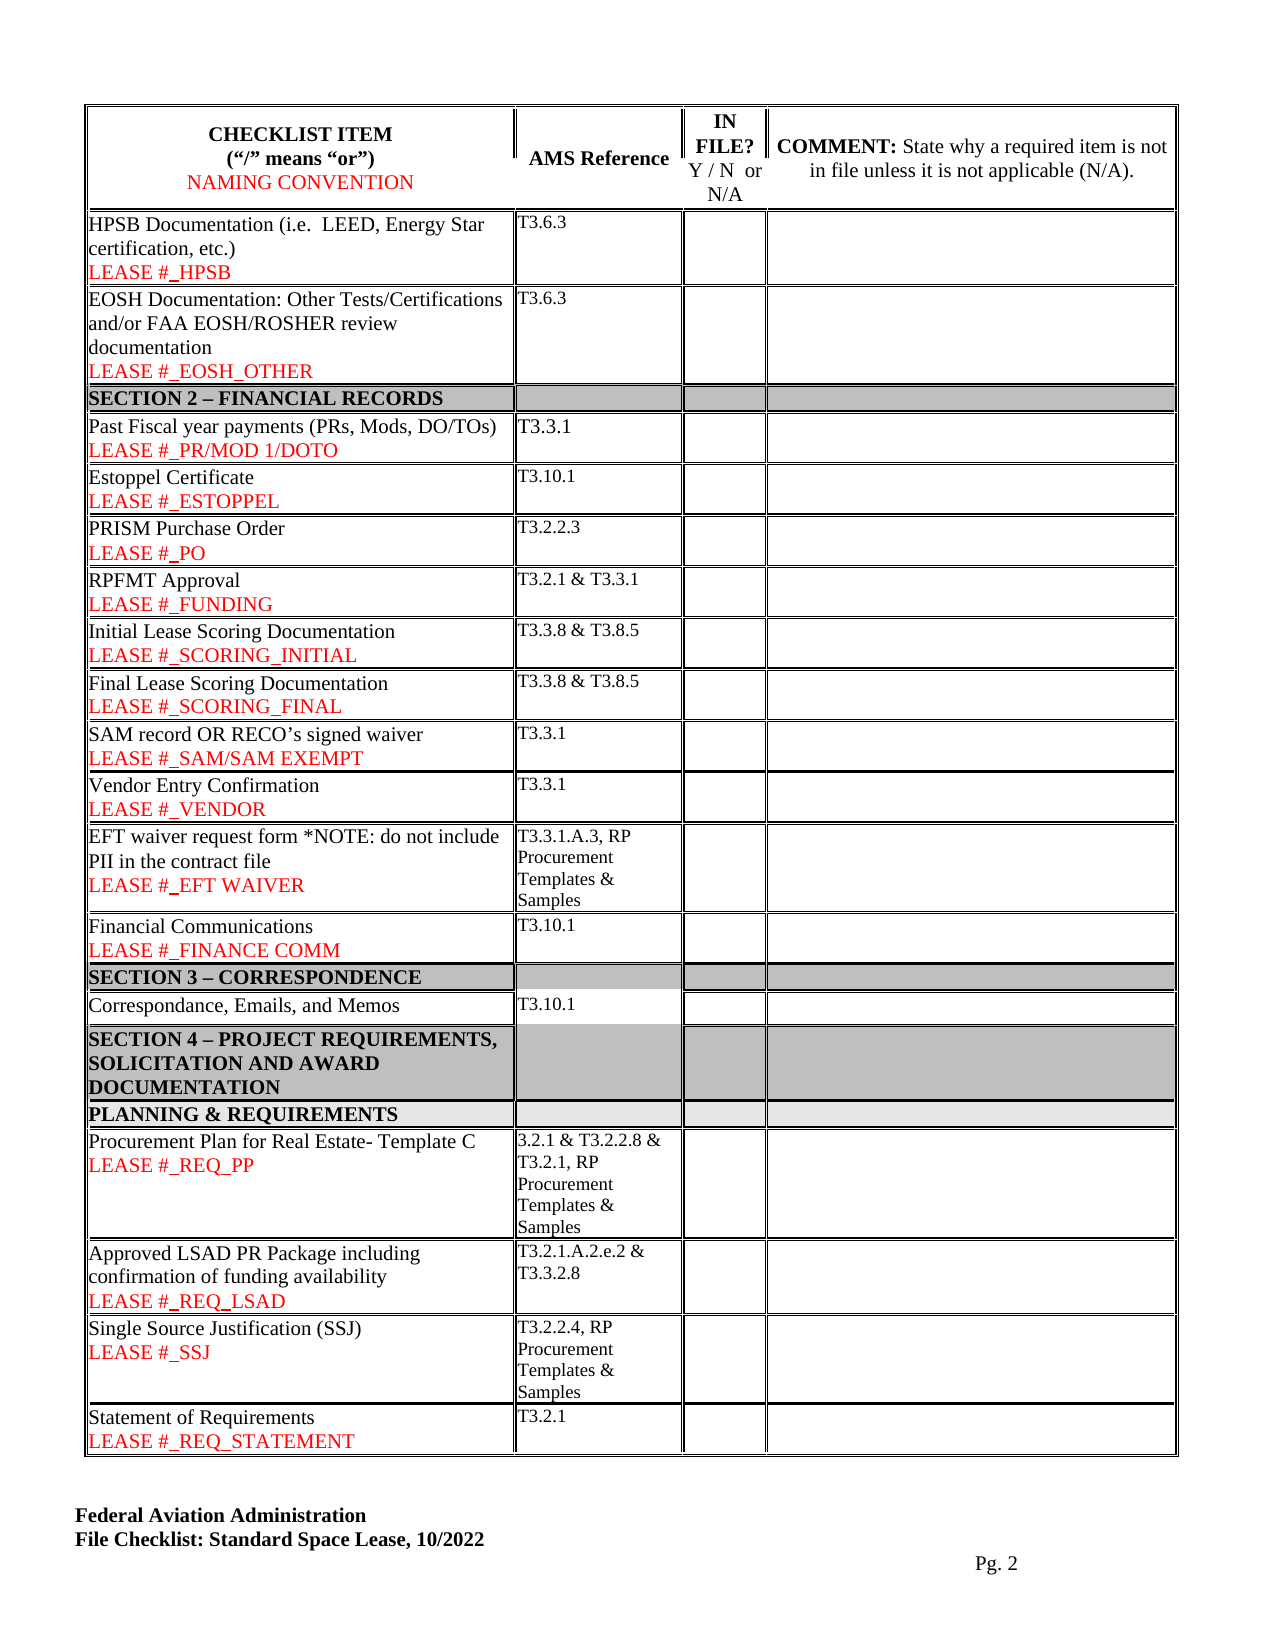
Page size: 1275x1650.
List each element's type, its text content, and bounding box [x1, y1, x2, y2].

table_cell HPSB Documentation (i.e. LEED, Energy Star certification, etc.) LEASE # HPSB [88, 208, 513, 284]
table_cell [767, 911, 1177, 962]
table_cell Initial Lease Scoring Documentation LEASE # SCORING INITIAL [86, 616, 515, 667]
table_cell [767, 1402, 1175, 1453]
table_cell [685, 993, 765, 1023]
table_cell [517, 386, 681, 410]
table_cell [685, 212, 765, 284]
table_cell 3.2.1 & T3.2.2.8 & T3.2.1, RP Procurement Templates & Samples [517, 1130, 681, 1237]
table_cell [685, 722, 765, 770]
table_cell [768, 989, 1176, 1023]
table_cell [685, 965, 765, 989]
table_cell T3.2.2.3 [517, 517, 681, 564]
table_cell [767, 208, 1176, 284]
table_cell T3.3.1.A.3, RP Procurement Templates & Samples [517, 825, 681, 911]
table_cell [768, 383, 1176, 410]
table_cell SAM record OR RECO’s signed waiver LEASE # SAM/SAM EXEMPT [88, 719, 513, 770]
table_cell PRISM Purchase Order LEASE # PO [88, 513, 513, 564]
table_cell Vendor Entry Confirmation LEASE # VENDOR [88, 770, 513, 821]
table_cell [685, 1241, 765, 1313]
table_cell [768, 1126, 1176, 1237]
table_cell T3.3.1 [517, 773, 681, 821]
table_cell SECTION 3 – CORRESPONDENCE [88, 962, 513, 989]
table_cell [767, 462, 1177, 513]
table_cell [768, 962, 1175, 989]
table_cell T3.6.3 [517, 287, 681, 383]
table_cell T3.10.1 [517, 914, 681, 962]
table_cell EFT waiver request form *NOTE: do not include PII in the contract file LEASE # EFT WAIVER [88, 821, 513, 911]
table_cell Statement of Requirements LEASE # REQ STATEMENT [88, 1402, 515, 1453]
table_cell SECTION 4 – PROJECT REQUIREMENTS, SOLICITATION AND AWARD DOCUMENTATION [88, 1024, 514, 1099]
table_cell Correspondance, Emails, and Memos [88, 989, 514, 1023]
table_cell SECTION 2 – FINANCIAL RECORDS [88, 383, 515, 410]
table_cell PLANNING & REQUIREMENTS [88, 1099, 513, 1126]
table_cell T3.3.8 & T3.8.5 [517, 671, 681, 718]
table_cell T3.2.1.A.2.e.2 & T3.3.2.8 [517, 1241, 681, 1313]
table_cell [768, 1099, 1175, 1126]
table_cell [768, 667, 1176, 718]
table_cell [768, 513, 1176, 564]
table_header COMMENT: State why a required item is not in file unless it is not applicable (N/A). [767, 107, 1175, 208]
table_cell [685, 1316, 765, 1402]
table_cell [517, 1024, 681, 1099]
table_cell T3.2.2.4, RP Procurement Templates & Samples [517, 1316, 681, 1402]
table_cell [685, 1130, 765, 1237]
table_header AMS Reference [515, 107, 683, 208]
table_cell [685, 465, 765, 513]
table_cell [685, 825, 765, 911]
table_cell [685, 568, 765, 616]
table_cell [517, 965, 681, 989]
table_cell EOSH Documentation: Other Tests/Certifications and/or FAA EOSH/ROSHER review documentation LEASE # EOSH OTHER [86, 284, 515, 383]
table_cell [685, 773, 765, 821]
table_cell T3.3.1 [517, 722, 681, 770]
table_cell [767, 616, 1177, 667]
table_cell [685, 287, 765, 383]
table_header IN FILE? Y / N or N/A [683, 107, 767, 208]
table_cell [685, 517, 765, 564]
table_cell T3.2.1 & T3.3.1 [517, 568, 681, 616]
table_cell Approved LSAD PR Package including confirmation of funding availability LEASE # REQ LSAD [88, 1237, 513, 1313]
table_cell [768, 410, 1176, 462]
table_cell Financial Communications LEASE # FINANCE COMM [86, 911, 515, 962]
table_cell [768, 719, 1176, 770]
table_cell T3.3.8 & T3.8.5 [517, 619, 681, 667]
table_cell [768, 770, 1175, 821]
table_header CHECKLIST ITEM (“/” means “or”) NAMING CONVENTION [88, 107, 515, 208]
table_cell [685, 914, 765, 962]
table_cell [683, 1405, 767, 1453]
table_cell T3.2.1 [515, 1402, 683, 1453]
table_cell T3.3.1 [517, 414, 681, 462]
table_cell Estoppel Certificate LEASE # ESTOPPEL [86, 462, 515, 513]
table_cell [768, 565, 1176, 616]
table_cell T3.10.1 [517, 989, 681, 1023]
table_cell [685, 414, 765, 462]
table_cell [517, 1102, 681, 1126]
table_cell Final Lease Scoring Documentation LEASE # SCORING FINAL [88, 667, 513, 718]
table_cell [685, 1102, 765, 1126]
table_cell Procurement Plan for Real Estate- Template C LEASE # REQ PP [88, 1126, 513, 1237]
table_cell Past Fiscal year payments (PRs, Mods, DO/TOs) LEASE # PR/MOD 1/DOTO [88, 410, 513, 462]
table_cell Single Source Justification (SSJ) LEASE # SSJ [86, 1313, 515, 1402]
table_cell [768, 1024, 1176, 1099]
table_cell [767, 284, 1177, 383]
table_cell [685, 387, 765, 410]
table_cell RPFMT Approval LEASE # FUNDING [88, 565, 513, 616]
table_cell [768, 1237, 1176, 1313]
table_cell [685, 619, 765, 667]
table_cell [685, 671, 765, 718]
table_cell T3.10.1 [517, 465, 681, 513]
table_cell [767, 1313, 1177, 1402]
table_cell T3.6.3 [517, 212, 681, 284]
table_cell [768, 821, 1176, 911]
table_cell [685, 1027, 765, 1099]
